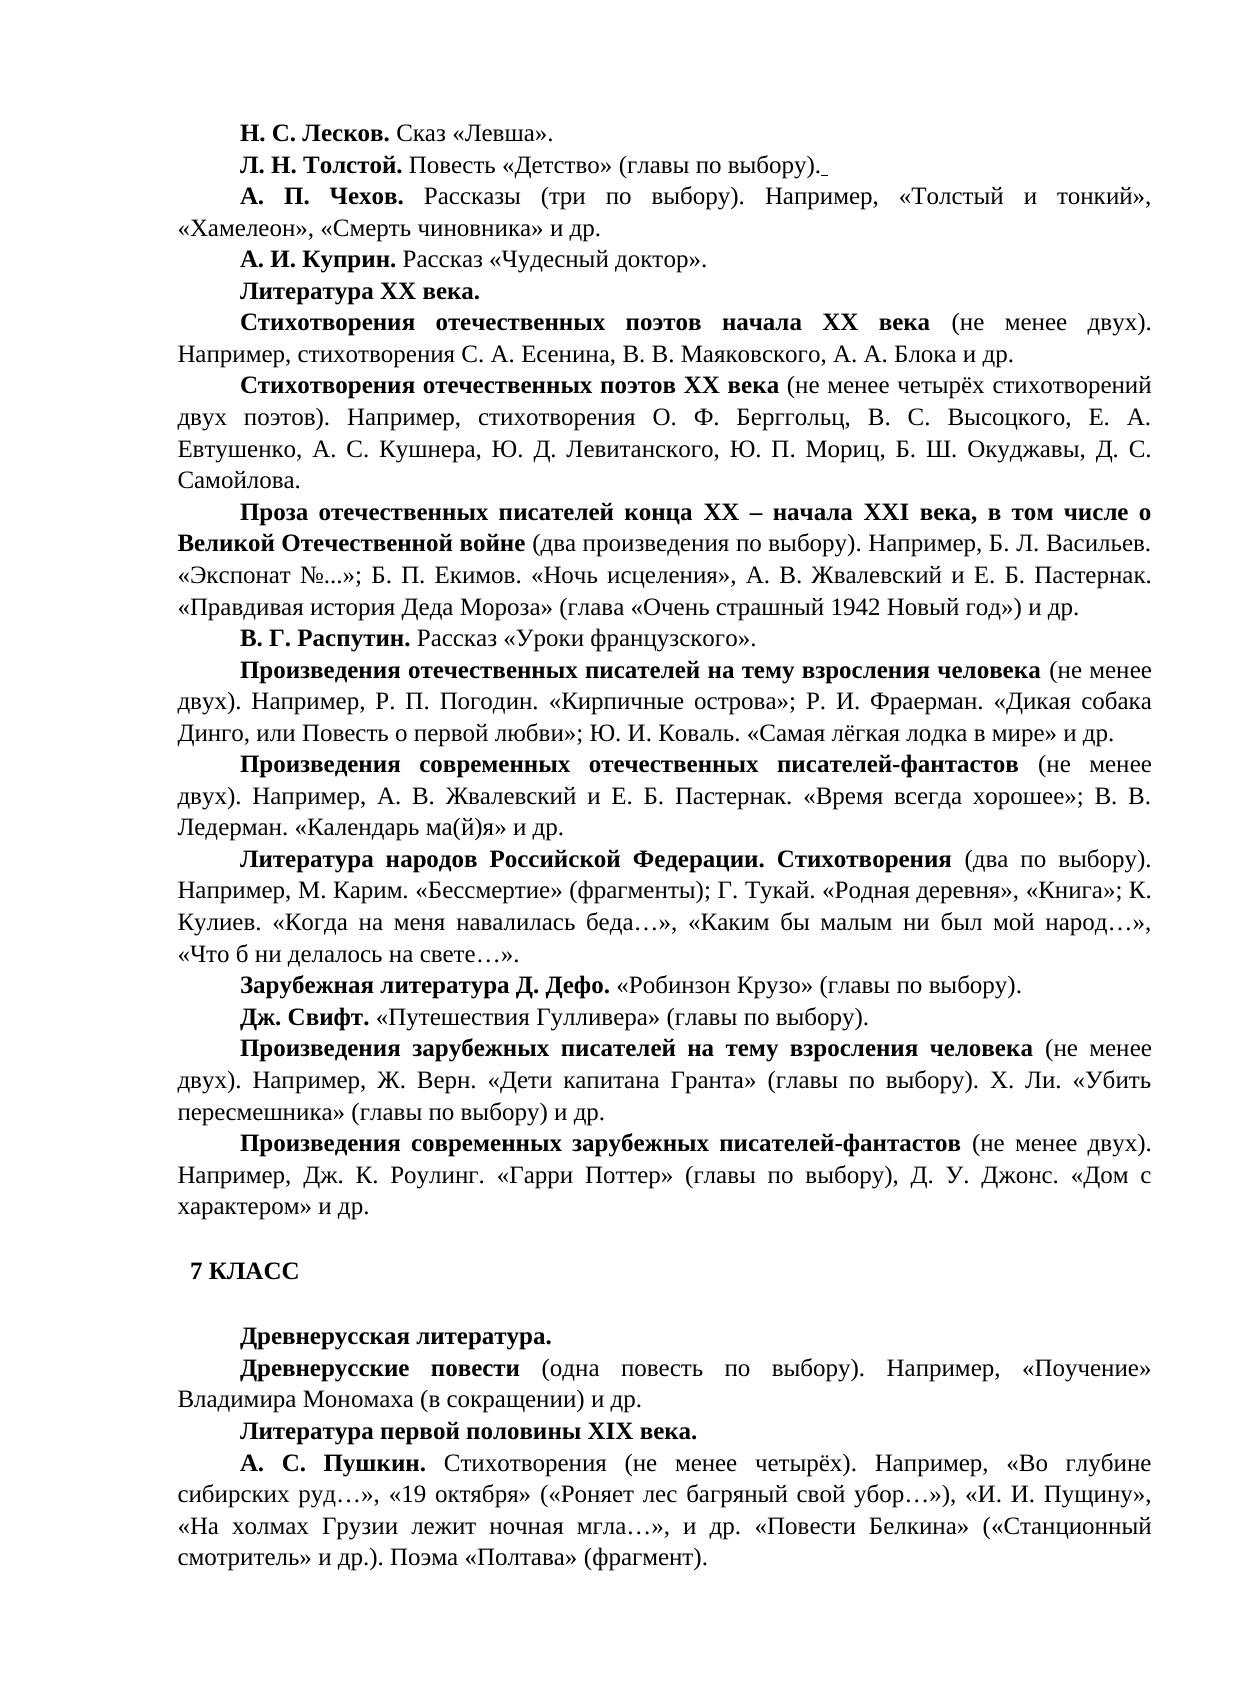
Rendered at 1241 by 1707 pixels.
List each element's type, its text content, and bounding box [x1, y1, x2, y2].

text Л. Н. Толстой. Повесть «Детство» ‌(главы по выбору).‌‌ [177, 150, 1152, 178]
text Древнерусская литература. [177, 1321, 1152, 1350]
text Зарубежная литература Д. Дефо. «Робинзон Крузо» ‌(главы по выбору).‌‌ [177, 970, 1152, 999]
text В. Г. Распутин. Рассказ «Уроки французского». [177, 623, 1152, 652]
text Литература первой половины XIX века. [177, 1416, 1152, 1445]
text Произведения зарубежных писателей на тему взросления человека ‌(не менее двух). Например, Ж. Верн. «Дети капитана Гранта» (главы по выбору). Х. Ли. «Убить пересмешника» (главы по выбору) и др.‌‌ [177, 1033, 1152, 1125]
text А. И. Куприн. Рассказ «Чудесный доктор». [177, 244, 1152, 273]
text Древнерусские повести ‌(одна повесть по выбору). Например, «Поучение» Владимира Мономаха (в сокращении) и др.‌‌ [177, 1353, 1152, 1413]
text Произведения современных зарубежных писателей-фантастов ‌(не менее двух). Например, Дж. К. Роулинг. «Гарри Поттер» (главы по выбору), Д. У. Джонс. «Дом с характером» и др.‌‌ [177, 1128, 1152, 1220]
text Стихотворения отечественных поэтов начала ХХ века ‌(не менее двух). Например, стихотворения С. А. Есенина, В. В. Маяковского, А. А. Блока и др.‌‌ [177, 307, 1152, 368]
text Проза отечественных писателей конца XX – начала XXI века, в том числе о Великой Отечественной войне ‌(два произведения по выбору). Например, Б. Л. Васильев. «Экспонат №...»; Б. П. Екимов. «Ночь исцеления», А. В. Жвалевский и Е. Б. Пастернак. «Правдивая история Деда Мороза» (глава «Очень страшный 1942 Новый год») и др.‌‌ [177, 497, 1152, 620]
text Литература народов Российской Федерации. Стихотворения ‌(два по выбору). Например, М. Карим. «Бессмертие» (фрагменты); Г. Тукай. «Родная деревня», «Книга»; К. Кулиев. «Когда на меня навалилась беда…», «Каким бы малым ни был мой народ…», «Что б ни делалось на свете…».‌‌ [177, 844, 1152, 967]
text Произведения современных отечественных писателей-фантастов ‌(не менее двух). Например, А. В. Жвалевский и Е. Б. Пастернак. «Время всегда хорошее»; В. В. Ледерман. «Календарь ма(й)я» и др.‌‌ [177, 749, 1152, 841]
text Дж. Свифт. «Путешествия Гулливера» ‌(главы по выбору).‌‌ [177, 1002, 1152, 1031]
text А. П. Чехов. Рассказы ‌(три по выбору). Например, «Толстый и тонкий», «Хамелеон», «Смерть чиновника» и др.‌‌ [177, 181, 1152, 242]
text 7 КЛАСС [190, 1256, 1152, 1285]
text Литература XX века. [177, 276, 1152, 305]
text А. С. Пушкин. Стихотворения ‌(не менее четырёх). Например, «Во глубине сибирских руд…», «19 октября» («Роняет лес багряный свой убор…»), «И. И. Пущину», «На холмах Грузии лежит ночная мгла…», и др.‌‌ «Повести Белкина» ‌(«Станционный смотритель» и др.).‌‌ Поэма «Полтава»‌ (фрагмент).‌‌ [177, 1448, 1152, 1571]
text Стихотворения отечественных поэтов XX века ‌(не менее четырёх стихотворений двух поэтов). Например, стихотворения О. Ф. Берггольц, В. С. Высоцкого, Е. А. Евтушенко, А. С. Кушнера, Ю. Д. Левитанского, Ю. П. Мориц, Б. Ш. Окуджавы, Д. С. Самойлова.‌‌ [177, 371, 1152, 494]
text Н. С. Лесков. Сказ «Левша». [177, 118, 1152, 147]
text Произведения отечественных писателей на тему взросления человека ‌(не менее двух). Например, Р. П. Погодин. «Кирпичные острова»; Р. И. Фраерман. «Дикая собака Динго, или Повесть о первой любви»; Ю. И. Коваль. «Самая лёгкая лодка в мире» и др.‌‌ [177, 655, 1152, 747]
